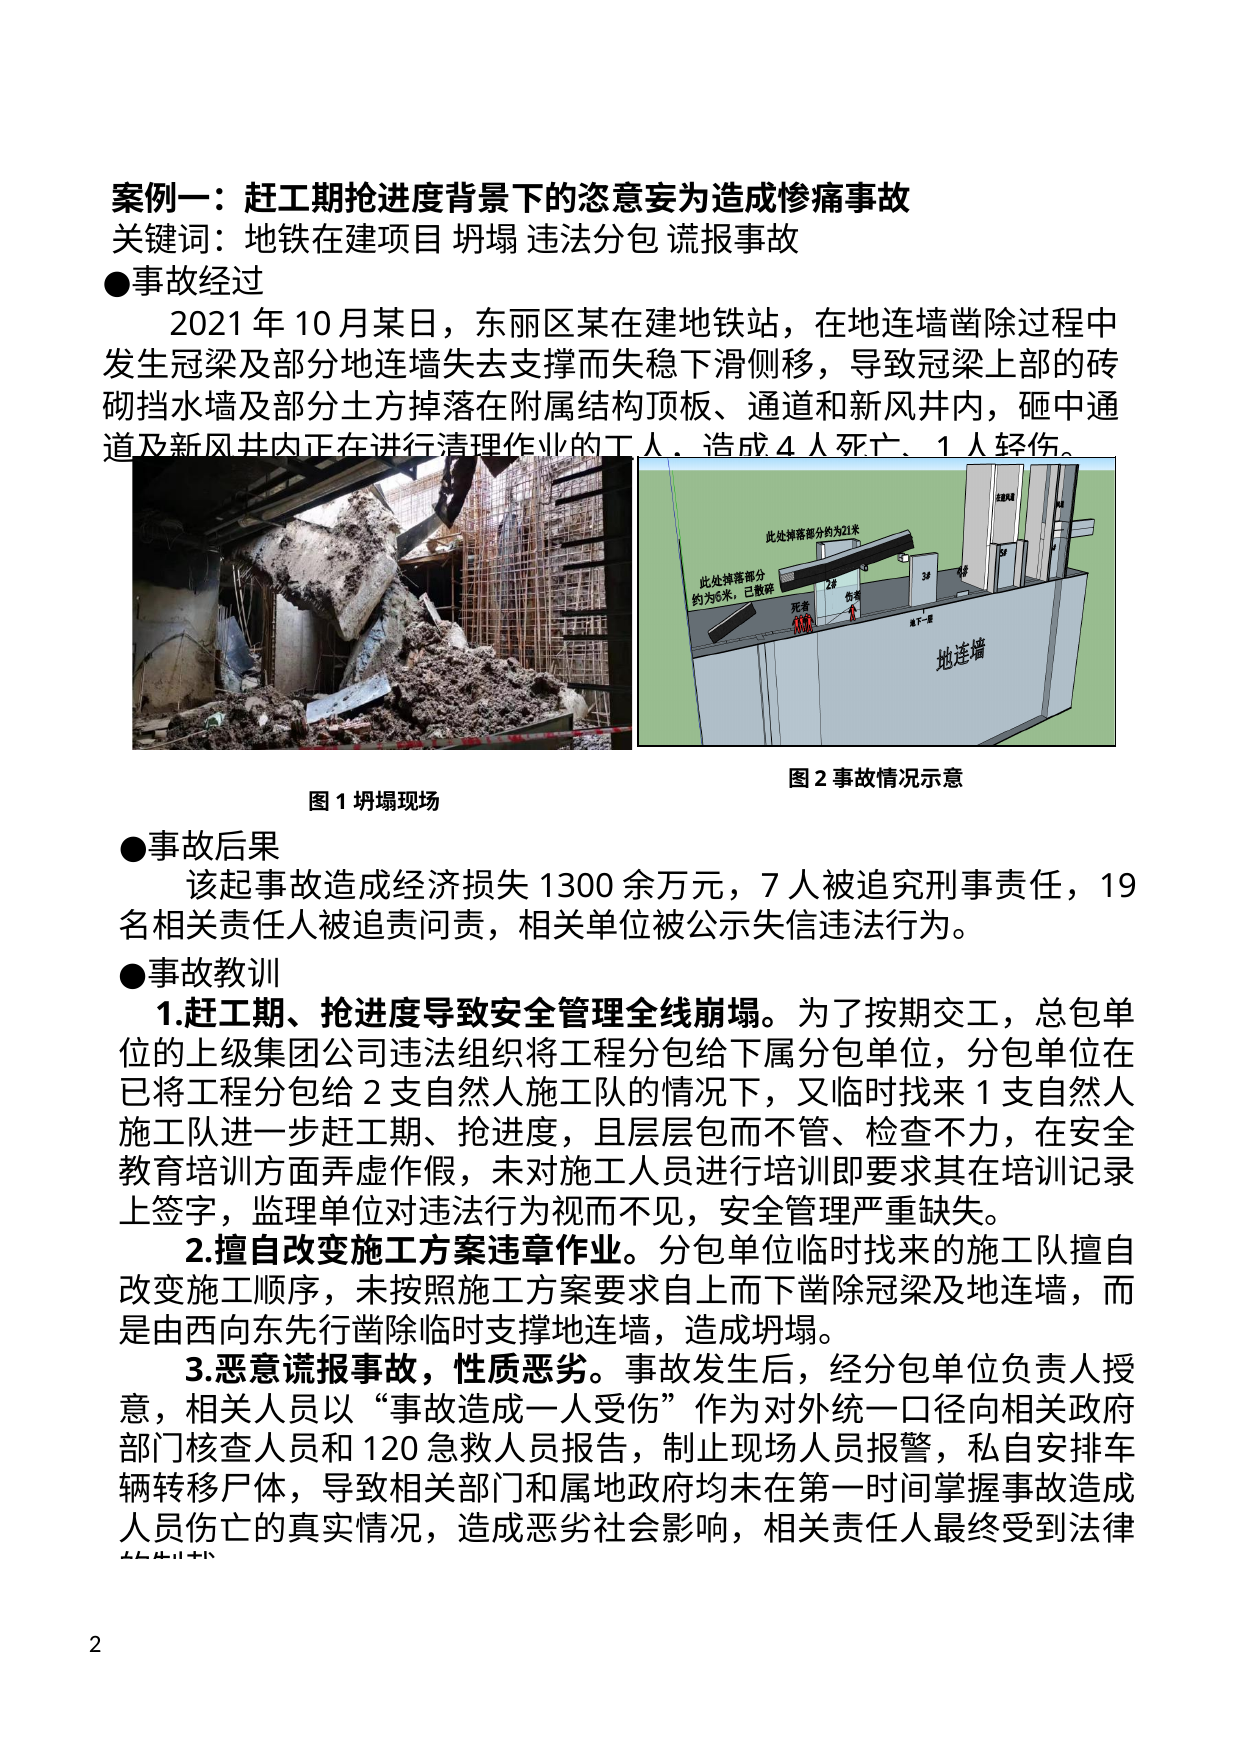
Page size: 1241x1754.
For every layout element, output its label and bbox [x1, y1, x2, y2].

picture [639, 458, 1115, 745]
picture [132, 456, 633, 750]
